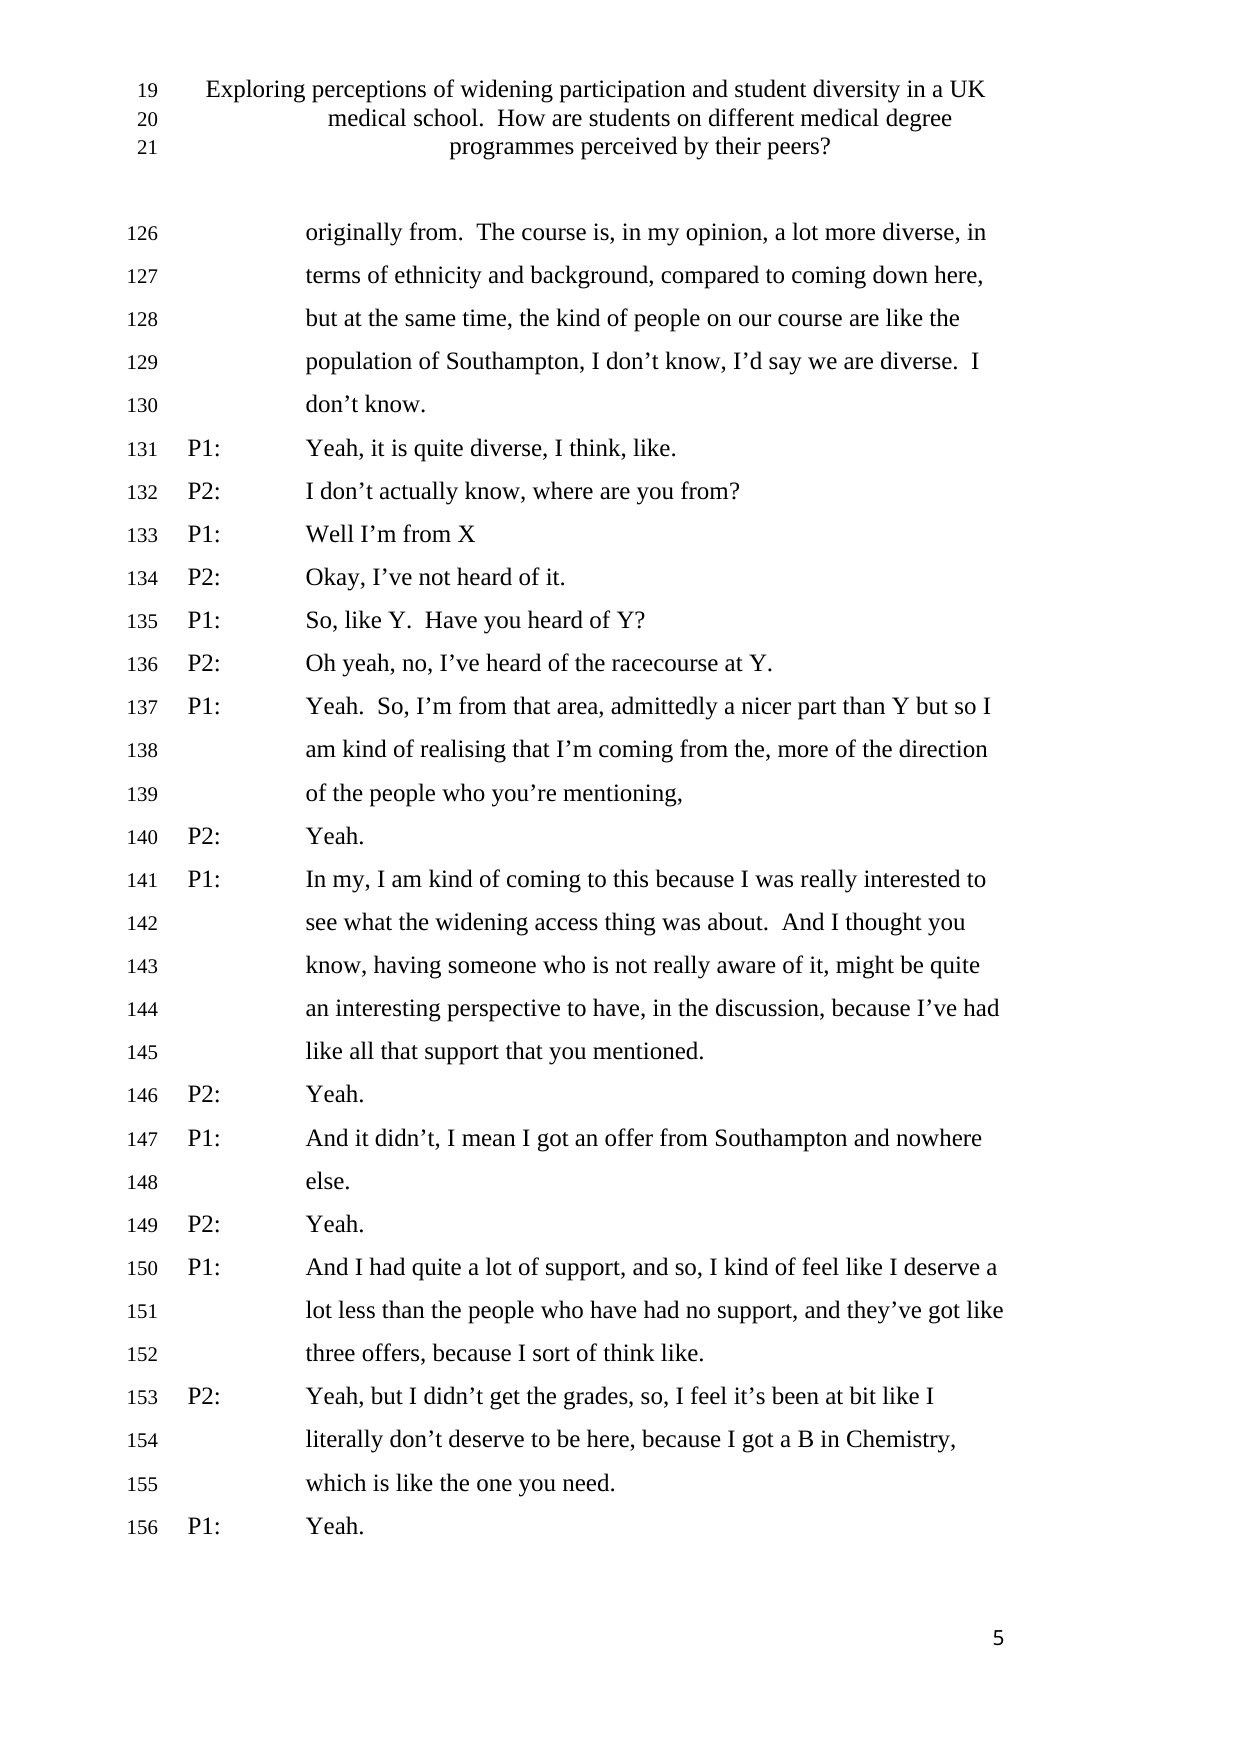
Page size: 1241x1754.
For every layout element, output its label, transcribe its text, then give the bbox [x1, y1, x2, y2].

text P1: In my, I am kind of coming to this because I was really interested to see what the widening access thing was about. And I thought you know, having someone who is not really aware of it, might be quite an interesting perspective to have, in the discussion, because I’ve had like all that support that you mentioned. [187, 864, 1004, 1065]
text P1: Yeah. So, I’m from that area, admittedly a nicer part than Y but so I am kind of realising that I’m coming from the, more of the direction of the people who you’re mentioning, [187, 691, 1004, 806]
text P1: Yeah. [187, 1511, 1004, 1539]
text P2: I don’t actually know, where are you from? [187, 476, 1004, 504]
text P2: Yeah, but I didn’t get the grades, so, I feel it’s been at bit like I literally don’t deserve to be here, because I got a B in Chemistry, which is like the one you need. [187, 1381, 1004, 1496]
text P2: Okay, I’ve not heard of it. [187, 562, 1004, 591]
text P1: So, like Y. Have you heard of Y? [187, 605, 1004, 634]
text P2: Yeah. [187, 1079, 1004, 1108]
text P1: Well I’m from X [187, 519, 1004, 548]
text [187, 217, 1004, 418]
text P1: And it didn’t, I mean I got an offer from Southampton and nowhere else. [187, 1123, 1004, 1194]
text P2: Oh yeah, no, I’ve heard of the racecourse at Y. [187, 648, 1004, 677]
text P2: Yeah. [187, 1209, 1004, 1238]
text P1: And I had quite a lot of support, and so, I kind of feel like I deserve a lot less than the people who have had no support, and they’ve got like three offers, because I sort of think like. [187, 1252, 1004, 1367]
text P2: Yeah. [187, 821, 1004, 849]
text P1: Yeah, it is quite diverse, I think, like. [187, 433, 1004, 461]
